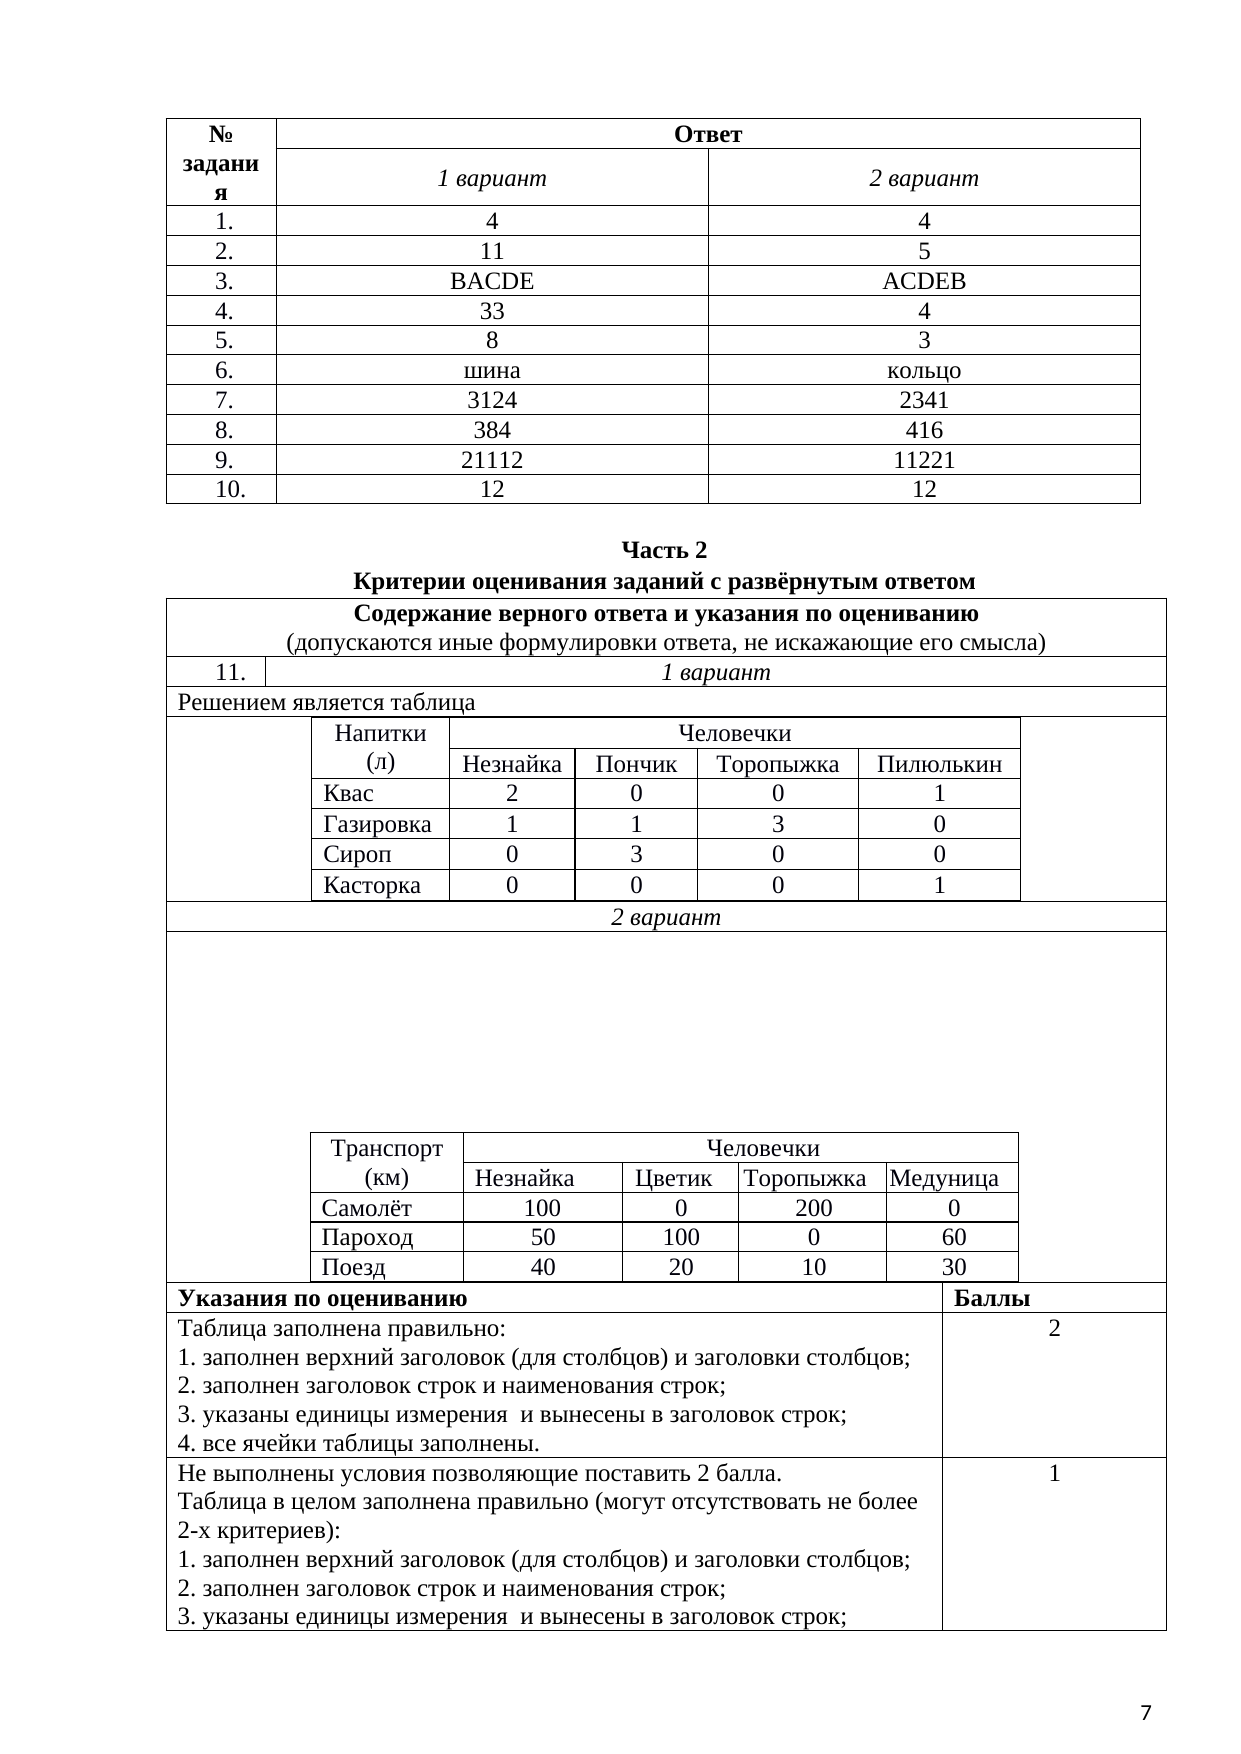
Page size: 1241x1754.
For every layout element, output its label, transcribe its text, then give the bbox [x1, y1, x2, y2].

table_cell [698, 779, 858, 808]
table_cell [576, 839, 697, 869]
table_cell [167, 266, 276, 295]
table_cell [167, 415, 276, 444]
table_header № задания [167, 119, 276, 205]
table_cell [1021, 717, 1166, 901]
table_cell [167, 326, 276, 354]
table_cell 3 [709, 326, 1140, 354]
table_cell 33 [277, 296, 708, 324]
table_cell [167, 296, 276, 324]
table_cell [167, 717, 311, 901]
table_cell [859, 809, 1020, 838]
table_cell 416 [709, 415, 1140, 444]
table_cell [167, 475, 276, 503]
table_cell [167, 657, 265, 686]
table_cell 4 [277, 206, 708, 235]
table_cell 5 [709, 236, 1140, 265]
table_cell [450, 839, 574, 869]
table_cell [576, 779, 697, 808]
table_cell 21112 [277, 445, 708, 473]
table_cell [576, 749, 697, 778]
table_cell [450, 809, 574, 838]
table_header Содержание верного ответа и указания по оцениванию (допускаются иные формулировки ответа, не искажающие его смысла) [167, 599, 1166, 656]
table_cell 2 вариант [709, 149, 1140, 205]
table_cell [167, 206, 276, 235]
table_cell Решением является таблица [167, 687, 1166, 716]
table_cell 2 вариант [167, 902, 1166, 931]
table_cell 4 [709, 206, 1140, 235]
table_cell Баллы [943, 1283, 1166, 1312]
table_cell [698, 870, 858, 900]
table_cell 2 [943, 1313, 1166, 1457]
table_cell [698, 809, 858, 838]
table_cell [576, 809, 697, 838]
table_cell [312, 779, 449, 808]
table_cell шина [277, 355, 708, 384]
table_cell 1 вариант [266, 657, 1166, 686]
table_cell [167, 236, 276, 265]
table_cell [450, 779, 574, 808]
table_cell 384 [277, 415, 708, 444]
table_cell [167, 355, 276, 384]
table_cell [450, 870, 574, 900]
table_cell 1 [943, 1458, 1166, 1630]
table_header Ответ [277, 119, 1140, 148]
table_cell [859, 749, 1020, 778]
table_cell 1 вариант [277, 149, 708, 205]
text Критерии оценивания заданий с развёрнутым ответом [177, 566, 1152, 595]
table_cell [167, 932, 1166, 1282]
table_cell [698, 839, 858, 869]
table_cell 8 [277, 326, 708, 354]
table_cell 12 [277, 475, 708, 503]
table_cell [312, 870, 449, 900]
table_cell 11221 [709, 445, 1140, 473]
table_cell [698, 749, 858, 778]
table_cell [167, 385, 276, 414]
table_cell [576, 870, 697, 900]
table_cell BACDE [277, 266, 708, 295]
table_cell [450, 718, 1020, 748]
table_cell 4 [709, 296, 1140, 324]
text Часть 2 [177, 535, 1152, 564]
table_cell [312, 809, 449, 838]
table_cell [312, 718, 449, 778]
table_cell Таблица заполнена правильно: 1. заполнен верхний заголовок (для столбцов) и заголовки столбцов; 2. заполнен заголовок строк и наименования строк; 3. указаны единицы измерения и вынесены в заголовок строк; 4. все ячейки таблицы заполнены. [167, 1313, 942, 1457]
table_cell [312, 839, 449, 869]
table_cell 2341 [709, 385, 1140, 414]
table_cell кольцо [709, 355, 1140, 384]
table_cell 3124 [277, 385, 708, 414]
table_cell [859, 779, 1020, 808]
table_cell [859, 870, 1020, 900]
table_cell [450, 749, 574, 778]
table_cell [859, 839, 1020, 869]
table_cell 12 [709, 475, 1140, 503]
table_cell Указания по оцениванию [167, 1283, 942, 1312]
table_cell 11 [277, 236, 708, 265]
table_cell ACDEB [709, 266, 1140, 295]
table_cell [167, 1458, 942, 1630]
table_cell [167, 445, 276, 473]
